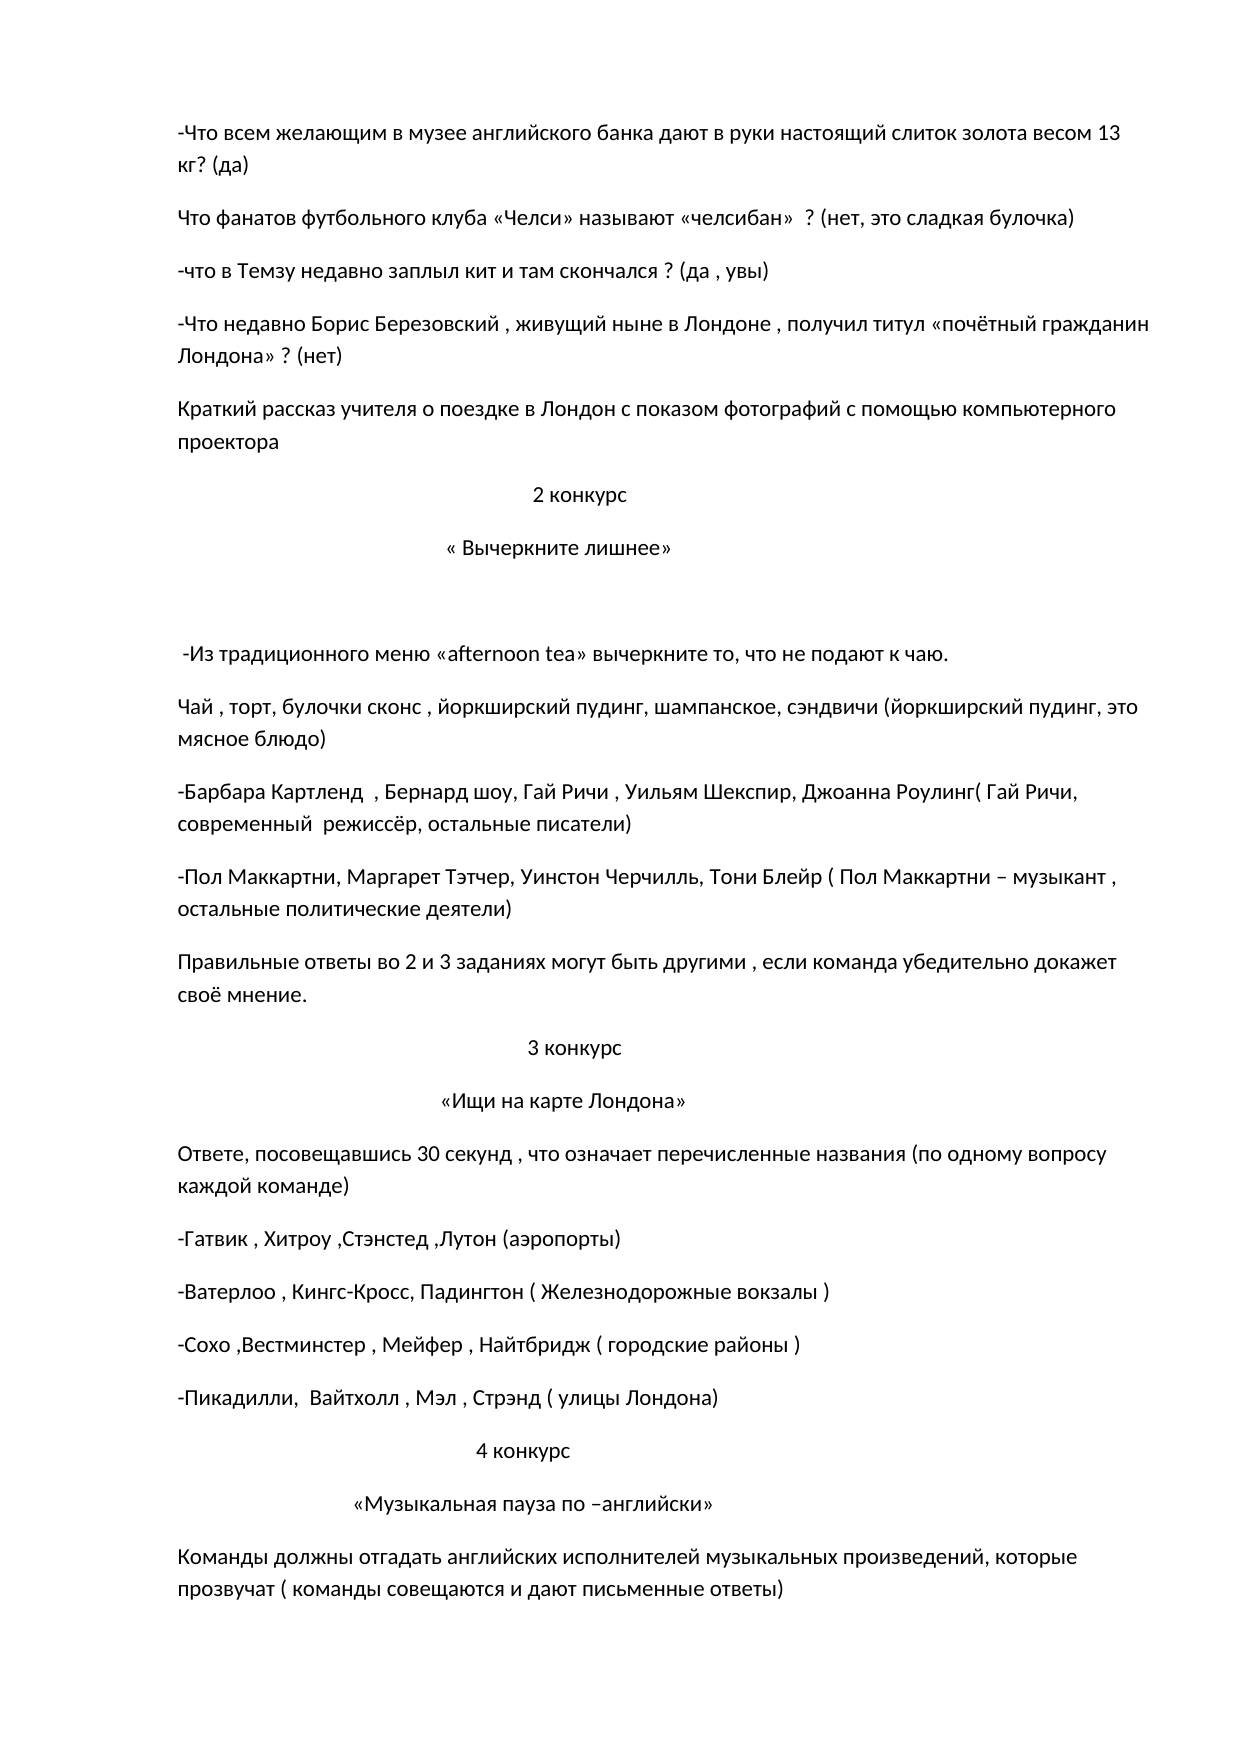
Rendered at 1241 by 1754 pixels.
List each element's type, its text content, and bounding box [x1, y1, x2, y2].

text Что фанатов футбольного клуба «Челси» называют «челсибан» ? (нет, это сладкая булочка) [177, 203, 1152, 231]
text 2 конкурс [177, 480, 1152, 508]
text -Что всем желающим в музее английского банка дают в руки настоящий слиток золота весом 13 кг? (да) [177, 118, 1152, 178]
text -Из традиционного меню «afternoon tea» вычеркните то, что не подают к чаю. [177, 639, 1152, 667]
text 4 конкурс [177, 1436, 1152, 1464]
text «Музыкальная пауза по –английски» [177, 1489, 1152, 1517]
text Чай , торт, булочки сконс , йоркширский пудинг, шампанское, сэндвичи (йоркширский пудинг, это мясное блюдо) [177, 692, 1152, 752]
text «Ищи на карте Лондона» [177, 1086, 1152, 1114]
text -Барбара Картленд , Бернард шоу, Гай Ричи , Уильям Шекспир, Джоанна Роулинг( Гай Ричи, современный режиссёр, остальные писатели) [177, 777, 1152, 837]
text -Ватерлоо , Кингс-Кросс, Падингтон ( Железнодорожные вокзалы ) [177, 1277, 1152, 1305]
text -Что недавно Борис Березовский , живущий ныне в Лондоне , получил титул «почётный гражданин Лондона» ? (нет) [177, 309, 1152, 369]
text Правильные ответы во 2 и 3 заданиях могут быть другими , если команда убедительно докажет своё мнение. [177, 947, 1152, 1008]
text Краткий рассказ учителя о поездке в Лондон с показом фотографий с помощью компьютерного проектора [177, 394, 1152, 455]
text Команды должны отгадать английских исполнителей музыкальных произведений, которые прозвучат ( команды совещаются и дают письменные ответы) [177, 1542, 1152, 1602]
text -Пикадилли, Вайтхолл , Мэл , Стрэнд ( улицы Лондона) [177, 1383, 1152, 1411]
text Ответе, посовещавшись 30 секунд , что означает перечисленные названия (по одному вопросу каждой команде) [177, 1139, 1152, 1199]
text 3 конкурс [177, 1033, 1152, 1061]
text -что в Темзу недавно заплыл кит и там скончался ? (да , увы) [177, 256, 1152, 284]
text -Гатвик , Хитроу ,Стэнстед ,Лутон (аэропорты) [177, 1224, 1152, 1252]
text -Пол Маккартни, Маргарет Тэтчер, Уинстон Черчилль, Тони Блейр ( Пол Маккартни – музыкант , остальные политические деятели) [177, 862, 1152, 922]
text « Вычеркните лишнее» [177, 533, 1152, 561]
text -Сохо ,Вестминстер , Мейфер , Найтбридж ( городские районы ) [177, 1330, 1152, 1358]
